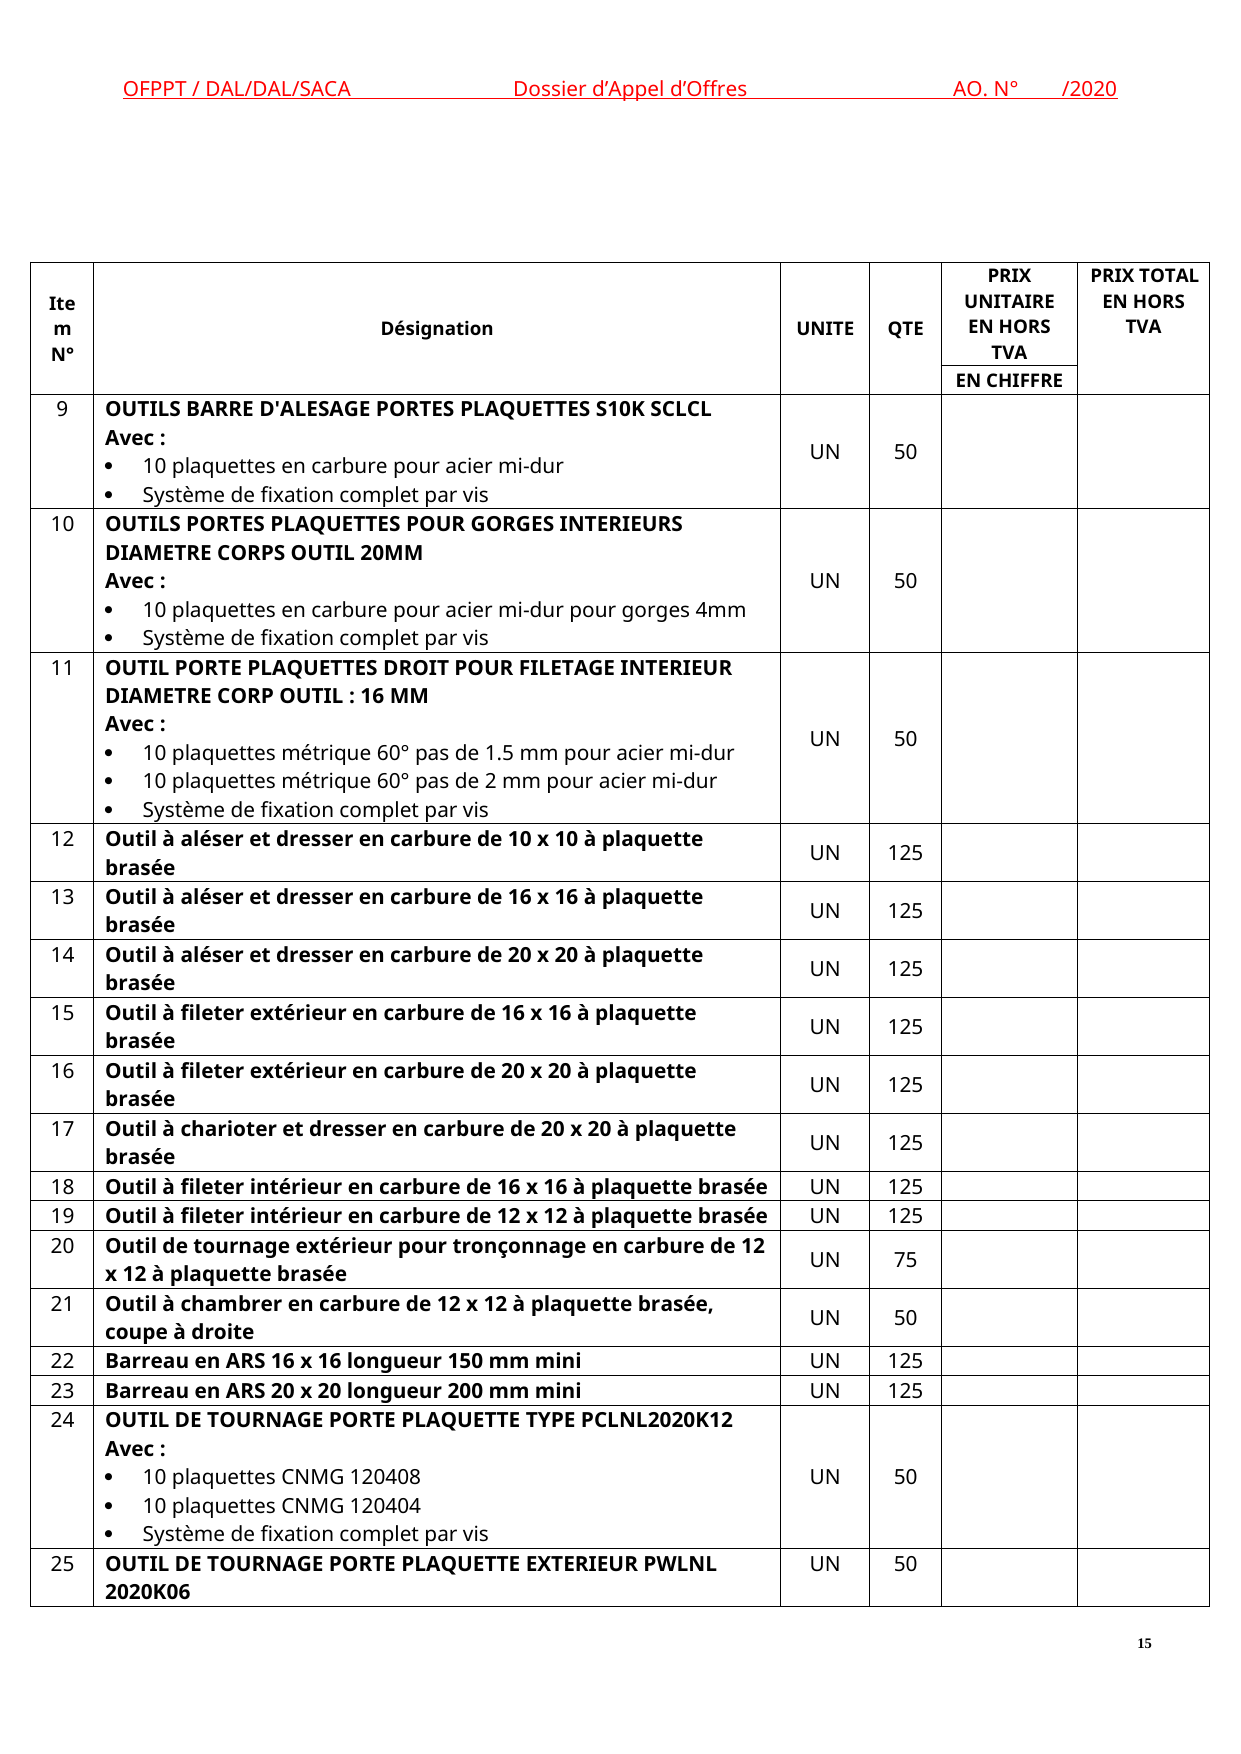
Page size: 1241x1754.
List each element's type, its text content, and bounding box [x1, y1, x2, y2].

table_cell [1078, 1114, 1209, 1171]
table_cell 23 [31, 1376, 93, 1404]
table_cell UN [781, 1406, 869, 1548]
table_cell 125 [870, 1114, 941, 1171]
table_cell [1078, 1172, 1209, 1200]
table_cell UN [781, 1201, 869, 1230]
table_cell UN [781, 824, 869, 881]
table_cell 125 [870, 1201, 941, 1230]
table_header PRIX UNITAIRE EN HORS TVA [942, 263, 1077, 365]
table_cell [942, 940, 1077, 997]
table_cell [942, 882, 1077, 939]
table_cell 21 [31, 1289, 93, 1346]
table_cell 125 [870, 1347, 941, 1375]
table_cell [1078, 1347, 1209, 1375]
table_cell 16 [31, 1056, 93, 1113]
table_cell [942, 1114, 1077, 1171]
table_cell 25 [31, 1549, 93, 1606]
table_cell 50 [870, 653, 941, 823]
table_cell [942, 998, 1077, 1055]
table_cell [942, 1231, 1077, 1288]
table_cell [1078, 882, 1209, 939]
table_cell Barreau en ARS 20 x 20 longueur 200 mm mini [94, 1376, 780, 1404]
table_cell [942, 1347, 1077, 1375]
table_cell UN [781, 653, 869, 823]
table_cell 125 [870, 882, 941, 939]
table_cell [942, 1056, 1077, 1113]
table_cell 20 [31, 1231, 93, 1288]
table_cell Outil de tournage extérieur pour tronçonnage en carbure de 12 x 12 à plaquette brasée [94, 1231, 780, 1288]
table_cell 19 [31, 1201, 93, 1230]
table_cell 50 [870, 1549, 941, 1606]
table_cell Outil à aléser et dresser en carbure de 16 x 16 à plaquette brasée [94, 882, 780, 939]
table_cell 125 [870, 940, 941, 997]
table_cell [1078, 1056, 1209, 1113]
table_header PRIX TOTAL EN HORS TVA [1078, 263, 1209, 393]
table_cell [1078, 1231, 1209, 1288]
table_cell Outil à fileter intérieur en carbure de 12 x 12 à plaquette brasée [94, 1201, 780, 1230]
table_cell UN [781, 998, 869, 1055]
table_cell UN [781, 395, 869, 508]
table_cell UN [781, 1231, 869, 1288]
table_cell Outil à fileter intérieur en carbure de 16 x 16 à plaquette brasée [94, 1172, 780, 1200]
table_header QTE [870, 263, 941, 393]
table_cell 50 [870, 1406, 941, 1548]
table_cell [1078, 395, 1209, 508]
table_cell [1078, 1406, 1209, 1548]
table_cell UN [781, 1347, 869, 1375]
table_cell [1078, 940, 1209, 997]
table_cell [94, 1549, 780, 1606]
table_cell UN [781, 1114, 869, 1171]
table_cell [942, 509, 1077, 652]
table_cell [1078, 1201, 1209, 1230]
table_cell 50 [870, 1289, 941, 1346]
table_cell Outil à fileter extérieur en carbure de 20 x 20 à plaquette brasée [94, 1056, 780, 1113]
table_cell UN [781, 1056, 869, 1113]
table_cell [942, 1376, 1077, 1404]
table_cell OUTILS BARRE D'ALESAGE PORTES PLAQUETTES S10K SCLCL Avec : 10 plaquettes en carbure pour acier mi-dur Système de fixation complet par vis [94, 395, 780, 508]
table_cell 9 [31, 395, 93, 508]
table_cell 125 [870, 998, 941, 1055]
table_cell 17 [31, 1114, 93, 1171]
table_cell [1078, 824, 1209, 881]
table_cell 50 [870, 509, 941, 652]
table_cell 24 [31, 1406, 93, 1548]
table_cell [1078, 1289, 1209, 1346]
table_header Item N° [31, 263, 93, 393]
table_cell [942, 824, 1077, 881]
table_cell UN [781, 940, 869, 997]
table_cell 12 [31, 824, 93, 881]
table_cell 75 [870, 1231, 941, 1288]
table_cell Outil à charioter et dresser en carbure de 20 x 20 à plaquette brasée [94, 1114, 780, 1171]
table_cell UN [781, 509, 869, 652]
table_cell [942, 395, 1077, 508]
table_cell OUTIL PORTE PLAQUETTES DROIT POUR FILETAGE INTERIEUR DIAMETRE CORP OUTIL : 16 MM Avec : 10 plaquettes métrique 60° pas de 1.5 mm pour acier mi-dur 10 plaquettes métrique 60° pas de 2 mm pour acier mi-dur Système de fixation complet par vis [94, 653, 780, 823]
table_cell [942, 1406, 1077, 1548]
table_cell [942, 1549, 1077, 1606]
table_cell Outil à aléser et dresser en carbure de 20 x 20 à plaquette brasée [94, 940, 780, 997]
table_cell UN [781, 1376, 869, 1404]
table_cell UN [781, 1549, 869, 1606]
table_cell 15 [31, 998, 93, 1055]
table_cell 11 [31, 653, 93, 823]
table_cell OUTILS PORTES PLAQUETTES POUR GORGES INTERIEURS DIAMETRE CORPS OUTIL 20MM Avec : 10 plaquettes en carbure pour acier mi-dur pour gorges 4mm Système de fixation complet par vis [94, 509, 780, 652]
table_cell EN CHIFFRE [942, 366, 1077, 393]
table_cell [1078, 1376, 1209, 1404]
table_cell Outil à fileter extérieur en carbure de 16 x 16 à plaquette brasée [94, 998, 780, 1055]
table_cell 50 [870, 395, 941, 508]
table_cell UN [781, 1289, 869, 1346]
table_cell OUTIL DE TOURNAGE PORTE PLAQUETTE TYPE PCLNL2020K12 Avec : 10 plaquettes CNMG 120408 10 plaquettes CNMG 120404 Système de fixation complet par vis [94, 1406, 780, 1548]
table_cell 22 [31, 1347, 93, 1375]
table_cell Barreau en ARS 16 x 16 longueur 150 mm mini [94, 1347, 780, 1375]
table_cell Outil à aléser et dresser en carbure de 10 x 10 à plaquette brasée [94, 824, 780, 881]
table_cell 125 [870, 1172, 941, 1200]
table_cell 14 [31, 940, 93, 997]
table_cell [942, 653, 1077, 823]
table_cell [942, 1201, 1077, 1230]
table_cell [942, 1289, 1077, 1346]
table_cell 10 [31, 509, 93, 652]
table_cell 125 [870, 824, 941, 881]
table_cell 13 [31, 882, 93, 939]
table_cell 125 [870, 1376, 941, 1404]
table_cell [942, 1172, 1077, 1200]
table_cell [1078, 1549, 1209, 1606]
table_cell UN [781, 882, 869, 939]
table_header Désignation [94, 263, 780, 393]
table_cell [1078, 998, 1209, 1055]
table_cell UN [781, 1172, 869, 1200]
table_cell 125 [870, 1056, 941, 1113]
table_header UNITE [781, 263, 869, 393]
table_cell [1078, 509, 1209, 652]
table_cell 18 [31, 1172, 93, 1200]
table_cell Outil à chambrer en carbure de 12 x 12 à plaquette brasée, coupe à droite [94, 1289, 780, 1346]
table_cell [1078, 653, 1209, 823]
